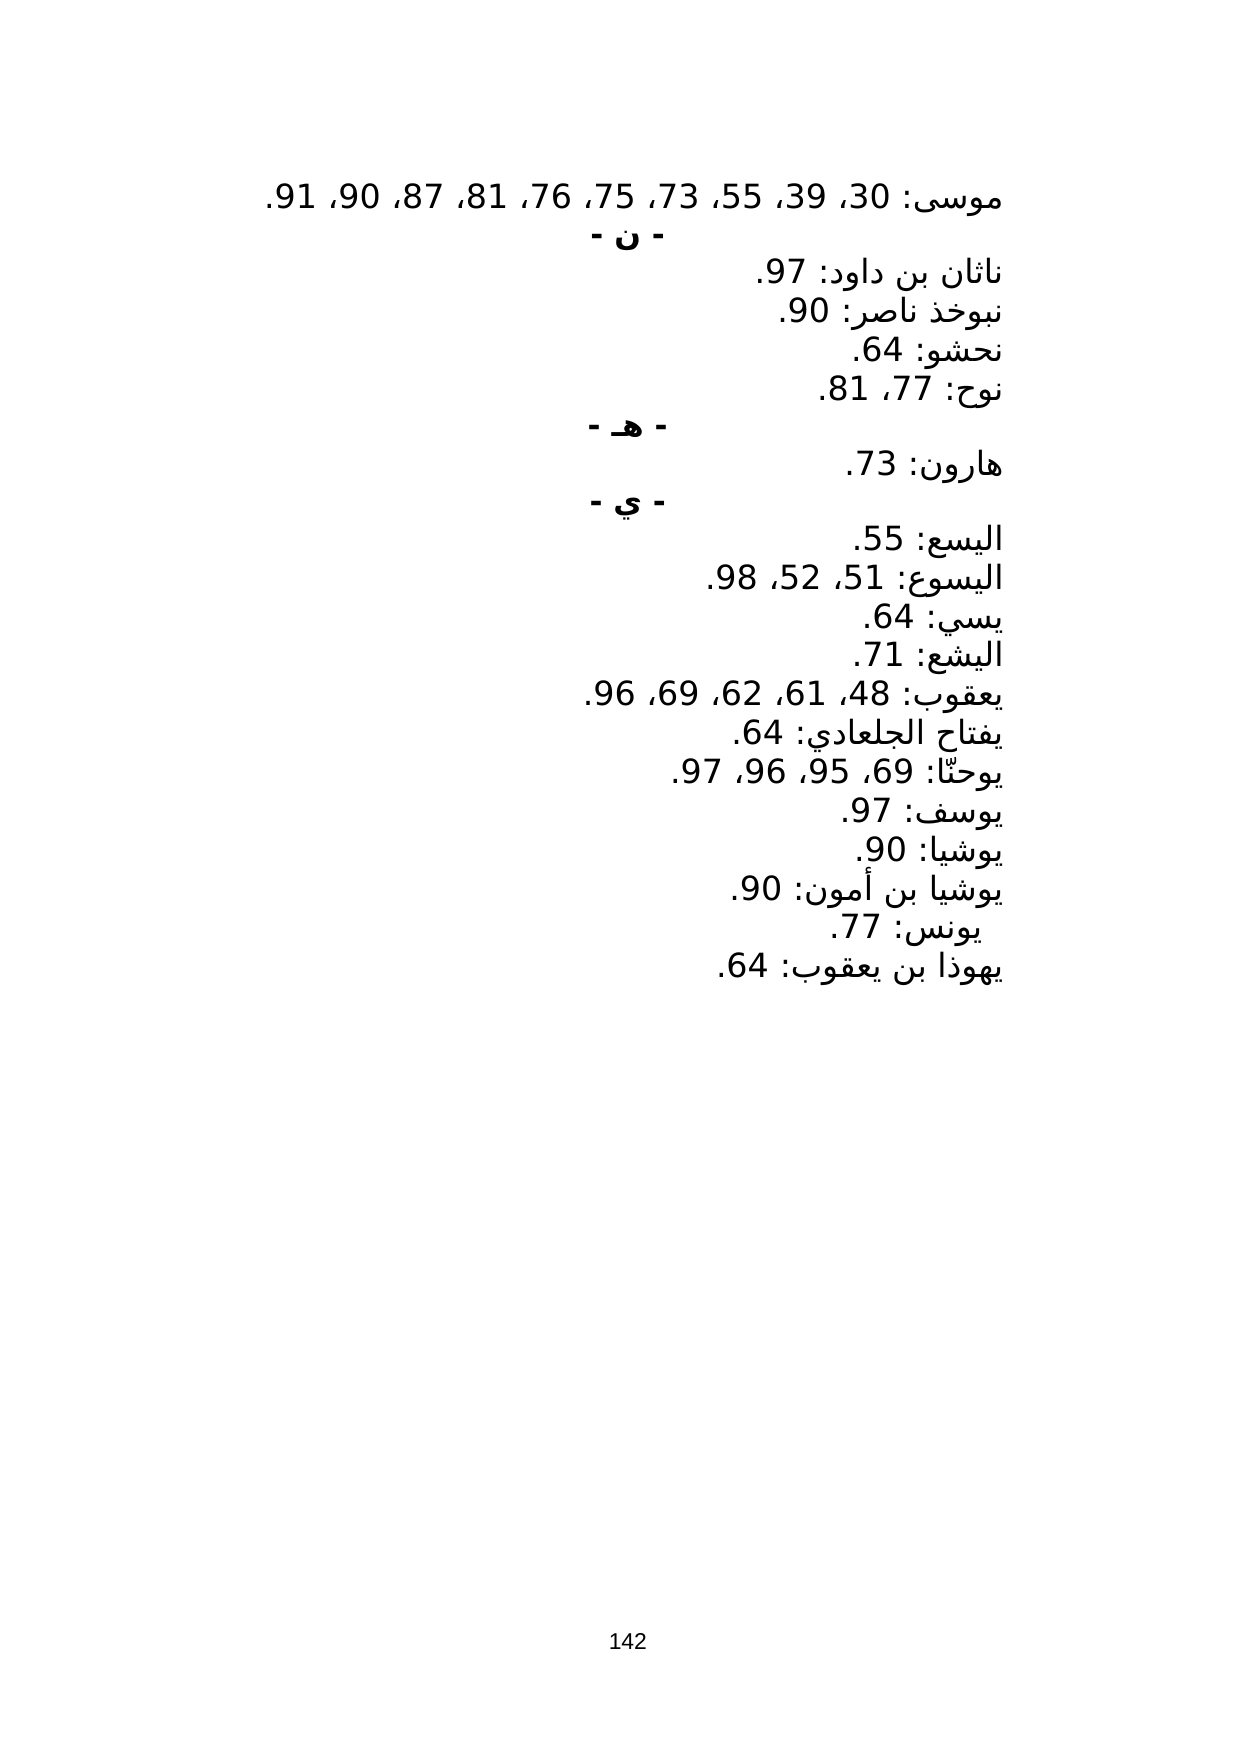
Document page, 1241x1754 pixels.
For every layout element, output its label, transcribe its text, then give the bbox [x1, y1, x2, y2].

text ناثان بن داود: 97. [222, 252, 1033, 291]
text - ي - [222, 483, 1033, 519]
text نحشو: 64. [222, 330, 1033, 369]
text نبوخذ ناصر: 90. [222, 291, 1033, 330]
text اليسوع: 51، 52، 98. [222, 558, 1033, 597]
text يوحنّا: 69، 95، 96، 97. [222, 752, 1033, 791]
text يونس: 77. [222, 908, 1033, 947]
text نوح: 77، 81. [222, 369, 1033, 408]
text اليسع: 55. [222, 519, 1033, 558]
text يوشيا: 90. [222, 830, 1033, 869]
text يهوذا بن يعقوب: 64. [222, 947, 1033, 986]
text يفتاح الجلعادي: 64. [222, 714, 1033, 752]
text هارون: 73. [222, 444, 1033, 483]
text اليشع: 71. [222, 636, 1033, 675]
text يعقوب: 48، 61، 62، 69، 96. [222, 675, 1033, 714]
text يوشيا بن أمون: 90. [222, 869, 1033, 908]
text يسي: 64. [222, 597, 1033, 636]
text موسى: 30، 39، 55، 73، 75، 76، 81، 87، 90، 91. [222, 177, 1033, 216]
text - ن - [222, 216, 1033, 252]
text يوسف: 97. [222, 791, 1033, 830]
text - هـ - [222, 408, 1033, 444]
